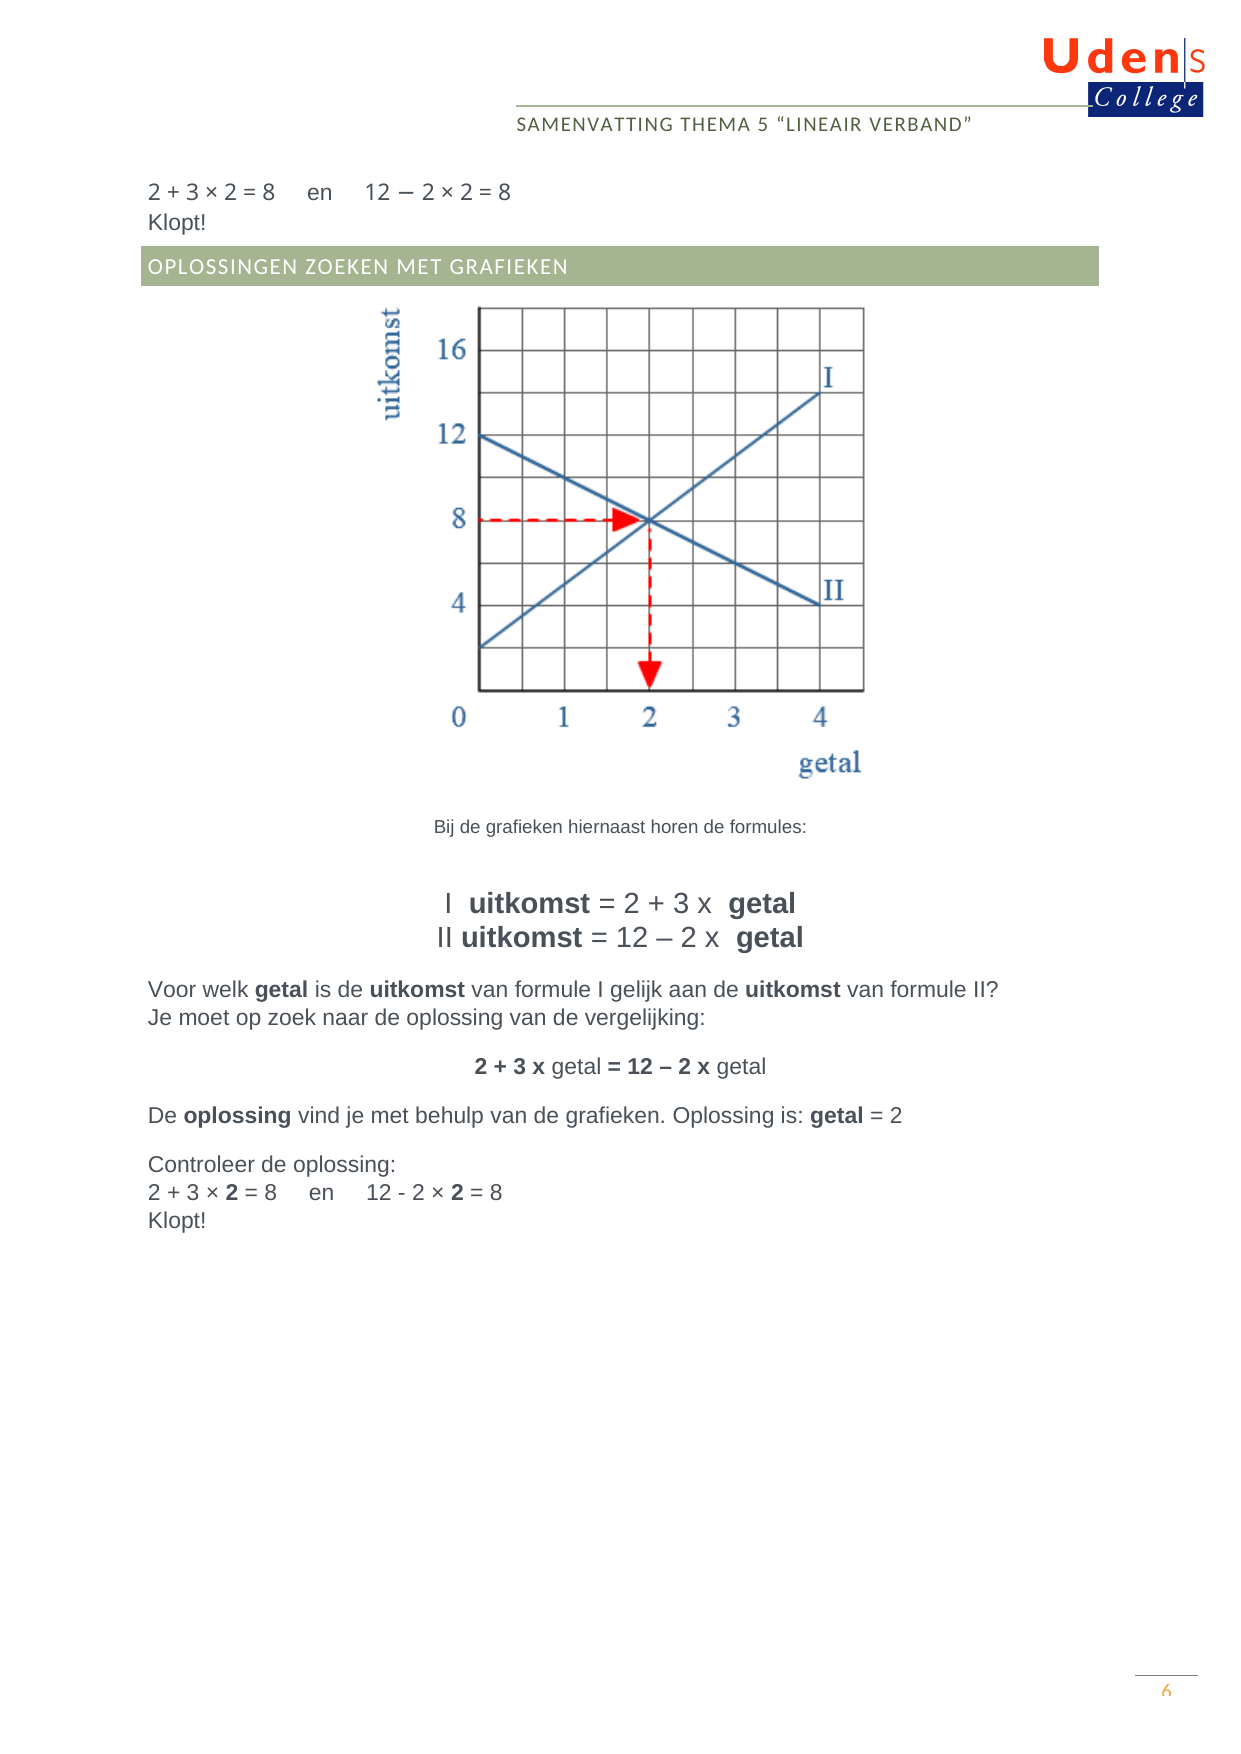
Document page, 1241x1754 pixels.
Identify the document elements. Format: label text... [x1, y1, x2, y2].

text Controleer de oplossing: 2 + 3 × 2 = 8 en 12 - 2 × 2 = 8 Klopt! [148, 1149, 1093, 1233]
text 2 + 3 × 2 = 8 en 12 − 2 × 2 = 8 Klopt! [148, 176, 1093, 235]
text De oplossing vind je met behulp van de grafieken. Oplossing is: getal = 2 [148, 1100, 1093, 1128]
text Voor welk getal is de uitkomst van formule I gelijk aan de uitkomst van formule II? Je moet op zoek naar de oplossing van de vergelijking: [148, 974, 1093, 1031]
picture [1044, 38, 1205, 117]
text I uitkomst = 2 + 3 x getal II uitkomst = 12 – 2 x getal [148, 858, 1093, 954]
picture [370, 300, 870, 785]
subtitle Oplossingen zoeken met grafieken [148, 252, 1093, 280]
text 2 + 3 x getal = 12 – 2 x getal [148, 1051, 1093, 1079]
text Bij de grafieken hiernaast horen de formules: [148, 809, 1093, 837]
